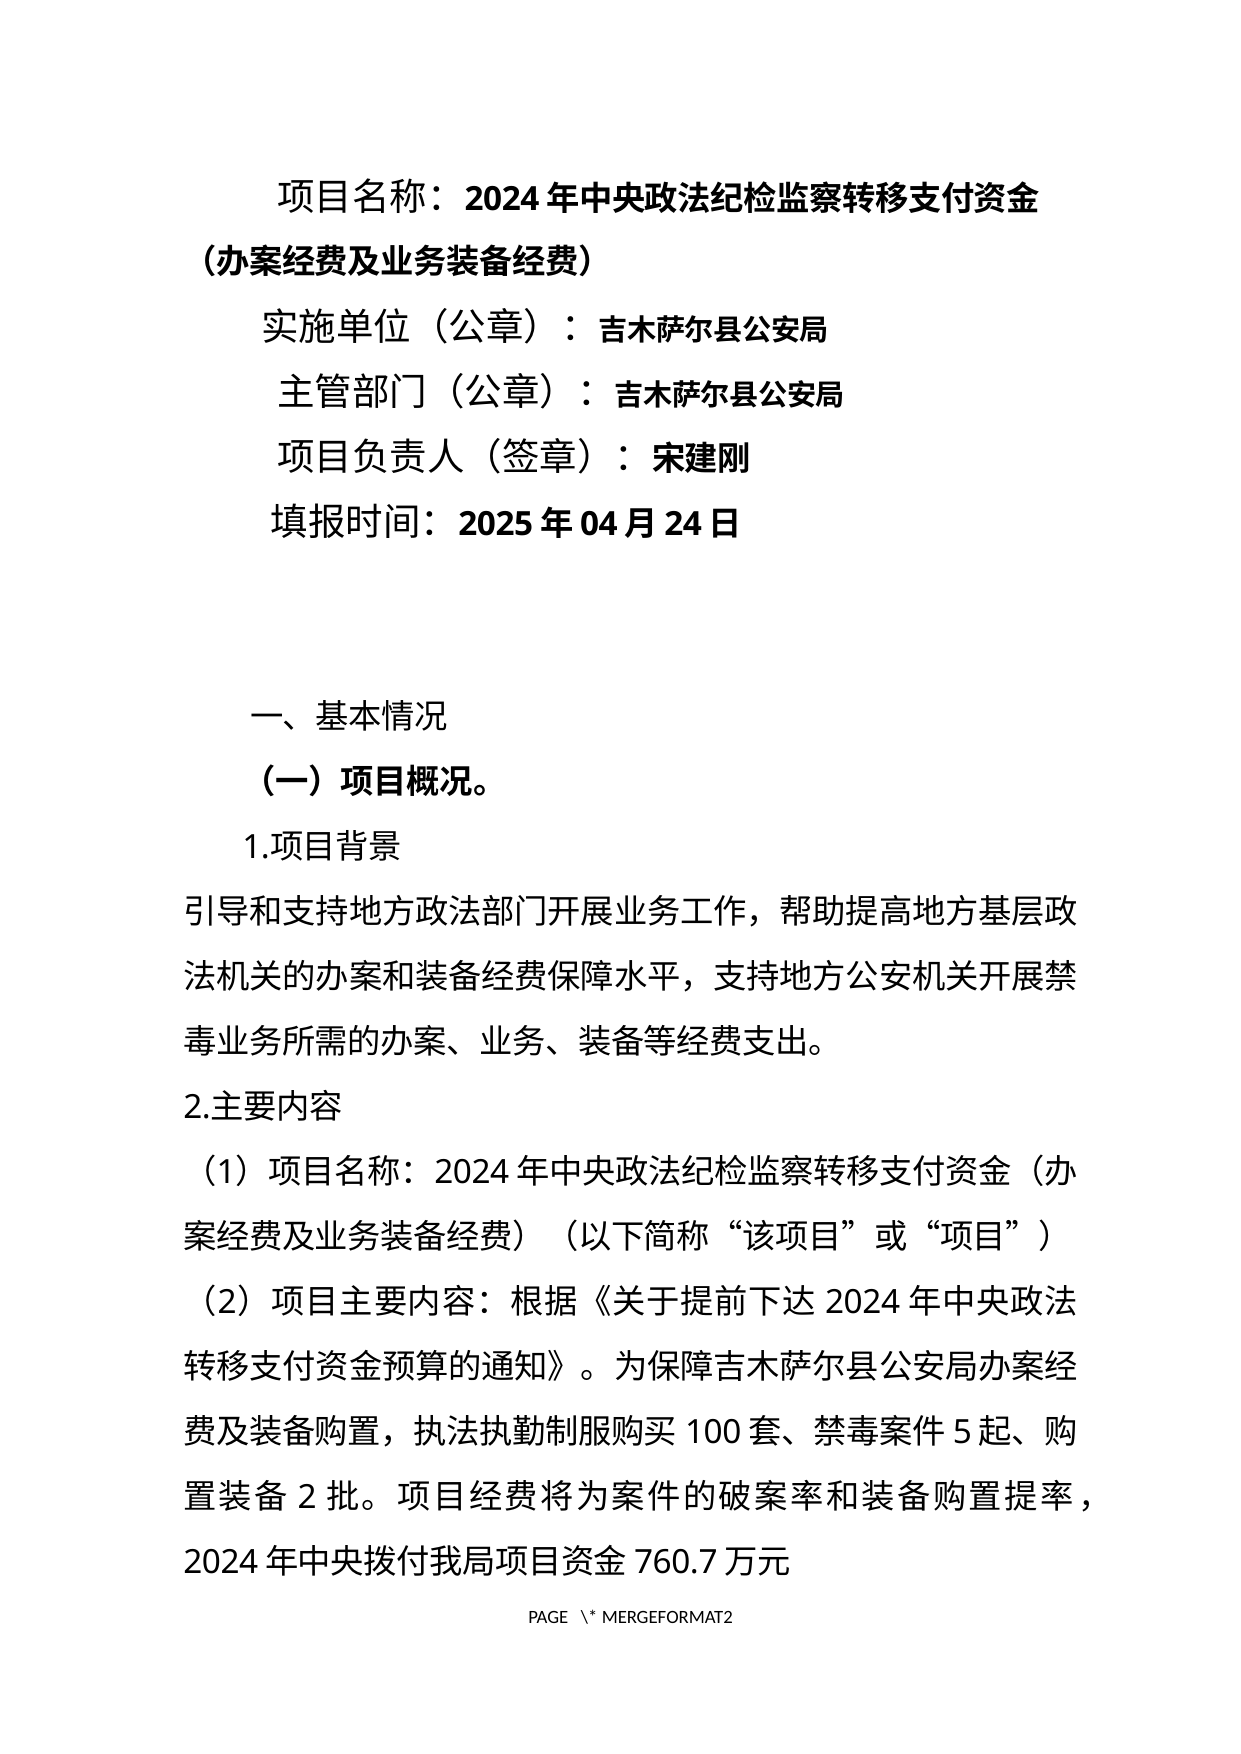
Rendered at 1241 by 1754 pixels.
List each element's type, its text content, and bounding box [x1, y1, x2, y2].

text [183, 812, 1078, 1592]
text 填报时间：2025年04月24日 [211, 487, 1078, 552]
text 项目负责人（签章）：宋建刚 [183, 422, 1078, 487]
text 项目名称：2024年中央政法纪检监察转移支付资金（办案经费及业务装备经费） [183, 162, 1078, 292]
text 实施单位（公章）：吉木萨尔县公安局 [183, 292, 1078, 357]
text 主管部门（公章）：吉木萨尔县公安局 [183, 357, 1078, 422]
text （一）项目概况。 [183, 747, 1078, 812]
text 一、基本情况 [183, 682, 1078, 747]
